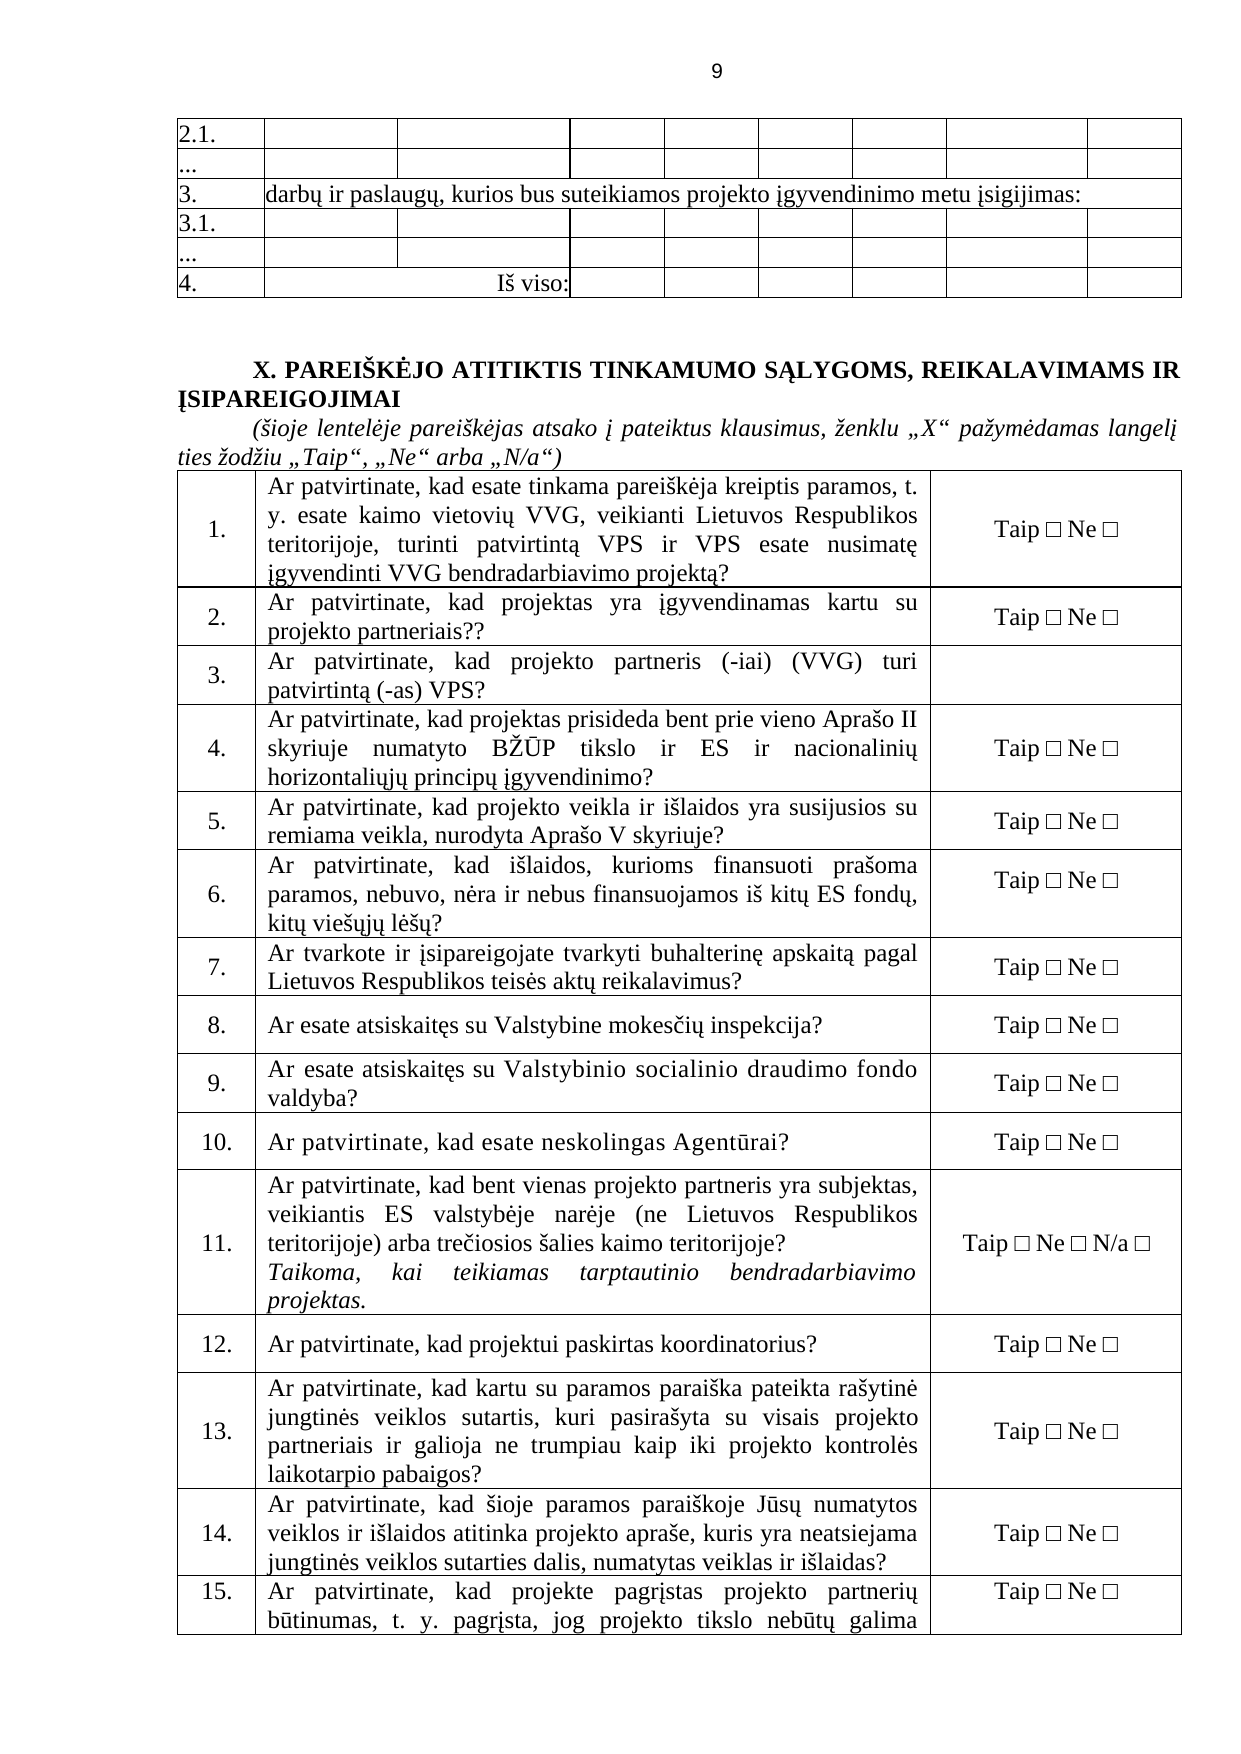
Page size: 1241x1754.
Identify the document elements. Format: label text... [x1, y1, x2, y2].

table_cell 13. [178, 1373, 255, 1488]
table_cell [571, 149, 664, 178]
table_cell [1088, 209, 1181, 237]
table_cell Taip □ Ne □ [931, 938, 1181, 995]
table_cell Ar esate atsiskaitęs su Valstybinio socialinio draudimo fondo valdyba? [256, 1054, 930, 1112]
text X. PAREIŠKĖJO ATITIKTIS TINKAMUMO SĄLYGOMS, REIKALAVIMAMS IR ĮSIPAREIGOJIMAI [177, 355, 1181, 413]
table_header Taip □ Ne □ [931, 471, 1181, 586]
table_cell 5. [178, 792, 255, 849]
table_cell Ar patvirtinate, kad projektui paskirtas koordinatorius? [256, 1315, 930, 1372]
table_cell [1088, 238, 1181, 267]
table_cell [1088, 149, 1181, 178]
table_cell 15. [178, 1576, 255, 1634]
table_cell [398, 209, 569, 237]
table_cell [853, 268, 946, 297]
table_cell [665, 238, 758, 267]
table_cell Ar tvarkote ir įsipareigojate tvarkyti buhalterinę apskaitą pagal Lietuvos Respublikos teisės aktų reikalavimus? [256, 938, 930, 995]
table_cell Ar patvirtinate, kad projekto partneris (-iai) (VVG) turi patvirtintą (-as) VPS? [256, 646, 930, 703]
table_cell [853, 149, 946, 178]
table_cell Taip □ Ne □ [931, 850, 1181, 937]
table_header Ar patvirtinate, kad esate tinkama pareiškėja kreiptis paramos, t. y. esate kaimo vietovių VVG, veikianti Lietuvos Respublikos teritorijoje, turinti patvirtintą VPS ir VPS esate nusimatę įgyvendinti VVG bendradarbiavimo projektą? [256, 471, 930, 586]
table_cell [665, 119, 758, 148]
text (šioje lentelėje pareiškėjas atsako į pateiktus klausimus, ženklu „X“ pažymėdamas langelį ties žodžiu „Taip“, „Ne“ arba „N/a“) [177, 413, 1181, 470]
table_cell [947, 209, 1087, 237]
table_cell [665, 149, 758, 178]
table_cell [947, 149, 1087, 178]
table_cell Ar patvirtinate, kad esate neskolingas Agentūrai? [256, 1113, 930, 1169]
table_cell [853, 238, 946, 267]
table_cell [571, 209, 664, 237]
table_cell Ar esate atsiskaitęs su Valstybine mokesčių inspekcija? [256, 996, 930, 1053]
table_cell 3. [178, 646, 255, 703]
table_cell Ar patvirtinate, kad bent vienas projekto partneris yra subjektas, veikiantis ES valstybėje narėje (ne Lietuvos Respublikos teritorijoje) arba trečiosios šalies kaimo teritorijoje? Taikoma, kai teikiamas tarptautinio bendradarbiavimo projektas. [256, 1170, 930, 1314]
table_cell Taip □ Ne □ [931, 1373, 1181, 1488]
table_cell Ar patvirtinate, kad kartu su paramos paraiška pateikta rašytinė jungtinės veiklos sutartis, kuri pasirašyta su visais projekto partneriais ir galioja ne trumpiau kaip iki projekto kontrolės laikotarpio pabaigos? [256, 1373, 930, 1488]
table_cell ... [178, 238, 264, 267]
table_cell [947, 238, 1087, 267]
table_cell 4. [178, 268, 264, 297]
table_cell [947, 119, 1087, 148]
table_cell [665, 268, 758, 297]
table_cell [265, 119, 397, 148]
table_cell [759, 238, 852, 267]
table_cell [265, 209, 397, 237]
table_cell Iš viso: [265, 268, 569, 297]
table_cell 2. [178, 588, 255, 645]
table_cell Taip □ Ne □ [931, 1054, 1181, 1112]
table_cell Taip □ Ne □ [931, 1576, 1181, 1634]
table_cell 3.1. [178, 209, 264, 237]
table_cell 2.1. [178, 119, 264, 148]
table_cell [853, 119, 946, 148]
table_cell [571, 238, 664, 267]
table_cell [398, 238, 569, 267]
table_cell [853, 209, 946, 237]
table_cell [398, 149, 569, 178]
table_cell [398, 119, 569, 148]
table_cell [759, 119, 852, 148]
table_cell 3. [178, 179, 264, 207]
table_cell [947, 268, 1087, 297]
table_cell Ar patvirtinate, kad išlaidos, kurioms finansuoti prašoma paramos, nebuvo, nėra ir nebus finansuojamos iš kitų ES fondų, kitų viešųjų lėšų? [256, 850, 930, 937]
table_cell 9. [178, 1054, 255, 1112]
table_cell 6. [178, 850, 255, 937]
table_cell Taip □ Ne □ [931, 1489, 1181, 1575]
table_cell Ar patvirtinate, kad projektas prisideda bent prie vieno Aprašo II skyriuje numatyto BŽŪP tikslo ir ES ir nacionalinių horizontaliųjų principų įgyvendinimo? [256, 705, 930, 791]
table_cell [1088, 119, 1181, 148]
table_cell [1088, 268, 1181, 297]
table_cell [759, 209, 852, 237]
table_cell Taip □ Ne □ [931, 996, 1181, 1053]
table_cell [759, 149, 852, 178]
table_cell 14. [178, 1489, 255, 1575]
table_cell 10. [178, 1113, 255, 1169]
table_cell Ar patvirtinate, kad projektas yra įgyvendinamas kartu su projekto partneriais?? [256, 588, 930, 645]
table_cell [571, 268, 664, 297]
table_cell 12. [178, 1315, 255, 1372]
table_cell Ar patvirtinate, kad šioje paramos paraiškoje Jūsų numatytos veiklos ir išlaidos atitinka projekto apraše, kuris yra neatsiejama jungtinės veiklos sutarties dalis, numatytas veiklas ir išlaidas? [256, 1489, 930, 1575]
table_cell Taip □ Ne □ [931, 705, 1181, 791]
table_cell darbų ir paslaugų, kurios bus suteikiamos projekto įgyvendinimo metu įsigijimas: [265, 179, 1181, 207]
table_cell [256, 1576, 930, 1634]
table_cell Taip □ Ne □ [931, 1113, 1181, 1169]
table_cell Taip □ Ne □ [931, 1315, 1181, 1372]
table_cell [665, 209, 758, 237]
table_cell Taip □ Ne □ N/a □ [931, 1170, 1181, 1314]
table_cell Ar patvirtinate, kad projekto veikla ir išlaidos yra susijusios su remiama veikla, nurodyta Aprašo V skyriuje? [256, 792, 930, 849]
table_cell ... [178, 149, 264, 178]
table_cell [571, 119, 664, 148]
table_cell [759, 268, 852, 297]
table_cell [931, 646, 1181, 703]
table_cell Taip □ Ne □ [931, 588, 1181, 645]
table_cell 7. [178, 938, 255, 995]
table_cell Taip □ Ne □ [931, 792, 1181, 849]
table_cell [265, 238, 397, 267]
table_cell 8. [178, 996, 255, 1053]
table_header 1. [178, 471, 255, 586]
table_cell 11. [178, 1170, 255, 1314]
table_cell [265, 149, 397, 178]
table_cell 4. [178, 705, 255, 791]
